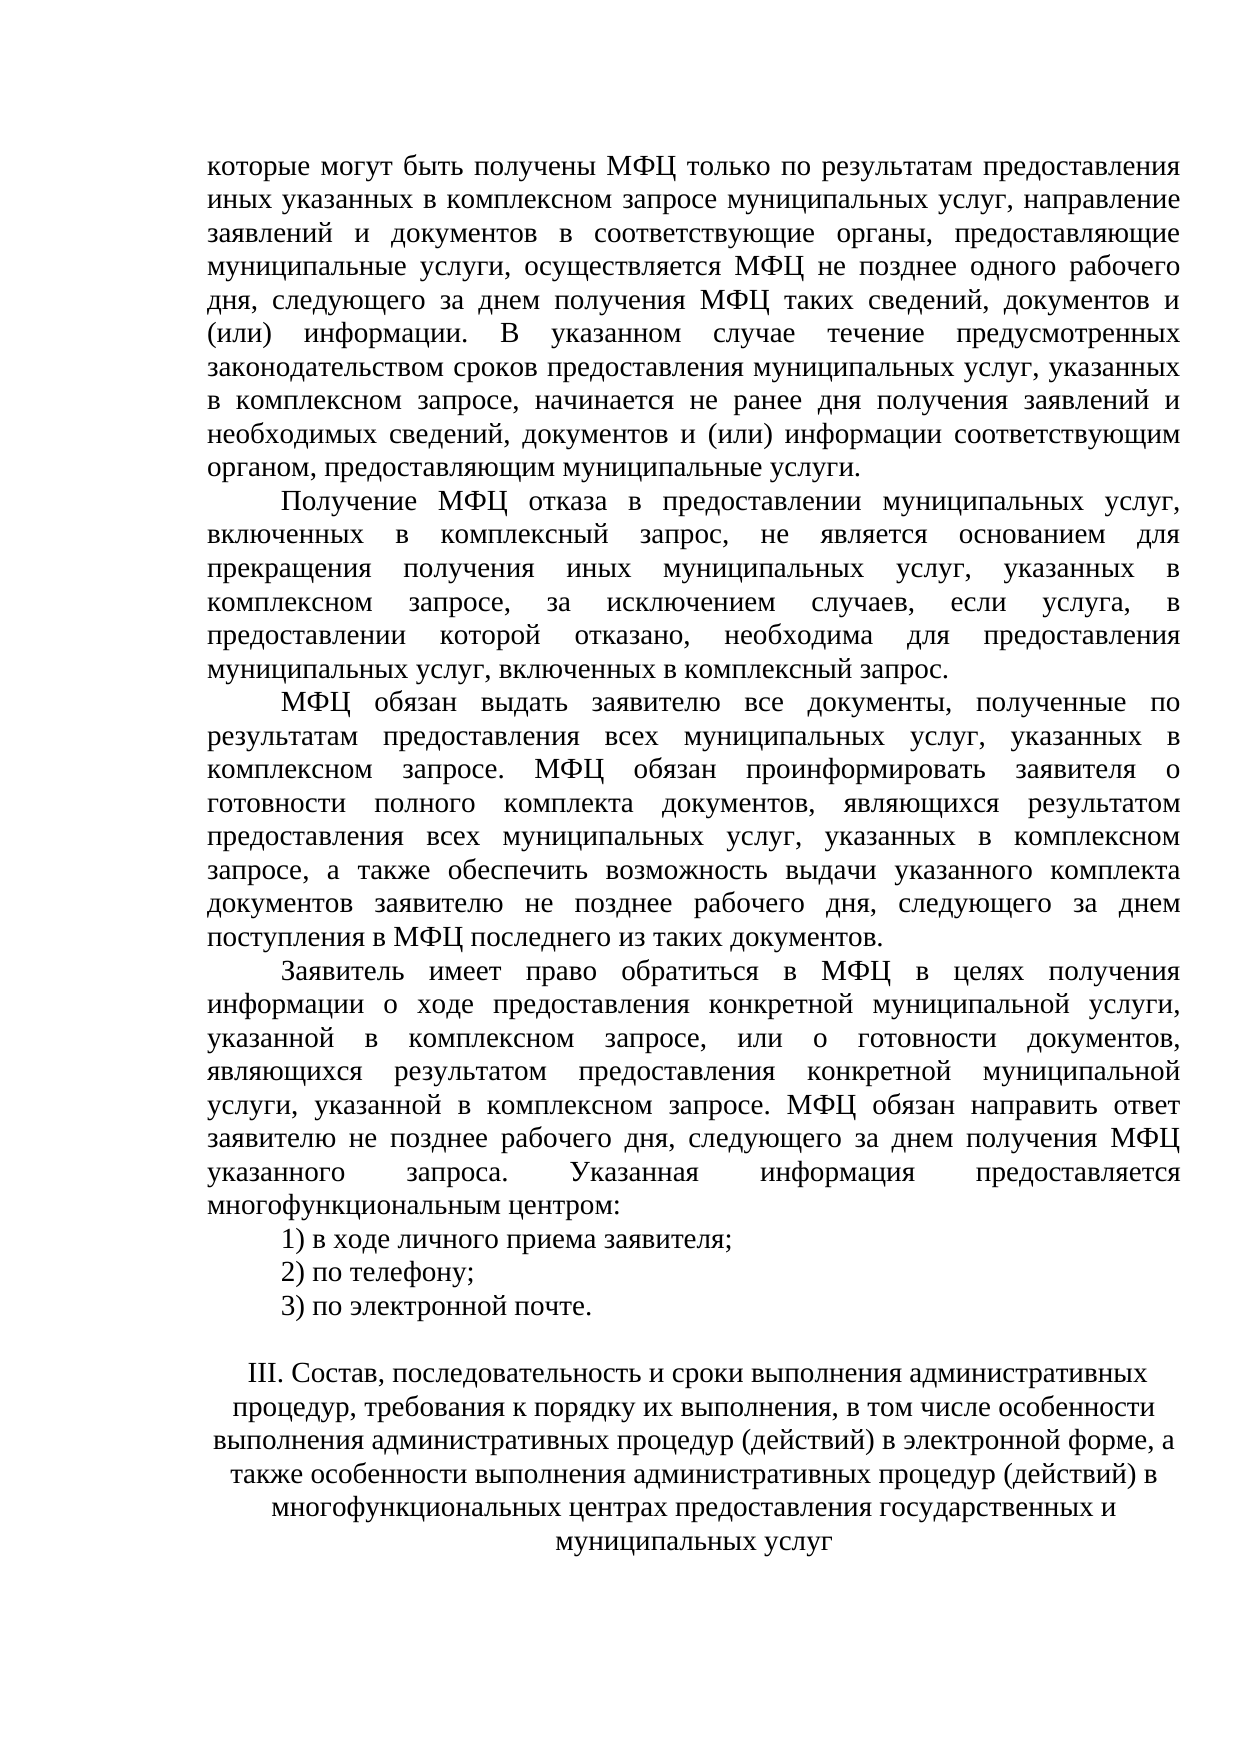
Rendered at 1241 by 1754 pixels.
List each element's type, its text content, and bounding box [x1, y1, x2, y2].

text 2) по телефону; [207, 1254, 1181, 1288]
text МФЦ обязан выдать заявителю все документы, полученные по результатам предоставления всех муниципальных услуг, указанных в комплексном запросе. МФЦ обязан проинформировать заявителя о готовности полного комплекта документов, являющихся результатом предоставления всех муниципальных услуг, указанных в комплексном запросе, а также обеспечить возможность выдачи указанного комплекта документов заявителю не позднее рабочего дня, следующего за днем поступления в МФЦ последнего из таких документов. [207, 684, 1181, 953]
text III. Состав, последовательность и сроки выполнения административных процедур, требования к порядку их выполнения, в том числе особенности выполнения административных процедур (действий) в электронной форме, а также особенности выполнения административных процедур (действий) в многофункциональных центрах предоставления государственных и муниципальных услуг [207, 1355, 1181, 1556]
text 3) по электронной почте. [207, 1288, 1181, 1322]
text Заявитель имеет право обратиться в МФЦ в целях получения информации о ходе предоставления конкретной муниципальной услуги, указанной в комплексном запросе, или о готовности документов, являющихся результатом предоставления конкретной муниципальной услуги, указанной в комплексном запросе. МФЦ обязан направить ответ заявителю не позднее рабочего дня, следующего за днем получения МФЦ указанного запроса. Указанная информация предоставляется многофункциональным центром: [207, 953, 1181, 1221]
text 1) в ходе личного приема заявителя; [207, 1221, 1181, 1254]
text Получение МФЦ отказа в предоставлении муниципальных услуг, включенных в комплексный запрос, не является основанием для прекращения получения иных муниципальных услуг, указанных в комплексном запросе, за исключением случаев, если услуга, в предоставлении которой отказано, необходима для предоставления муниципальных услуг, включенных в комплексный запрос. [207, 483, 1181, 684]
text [207, 148, 1181, 483]
